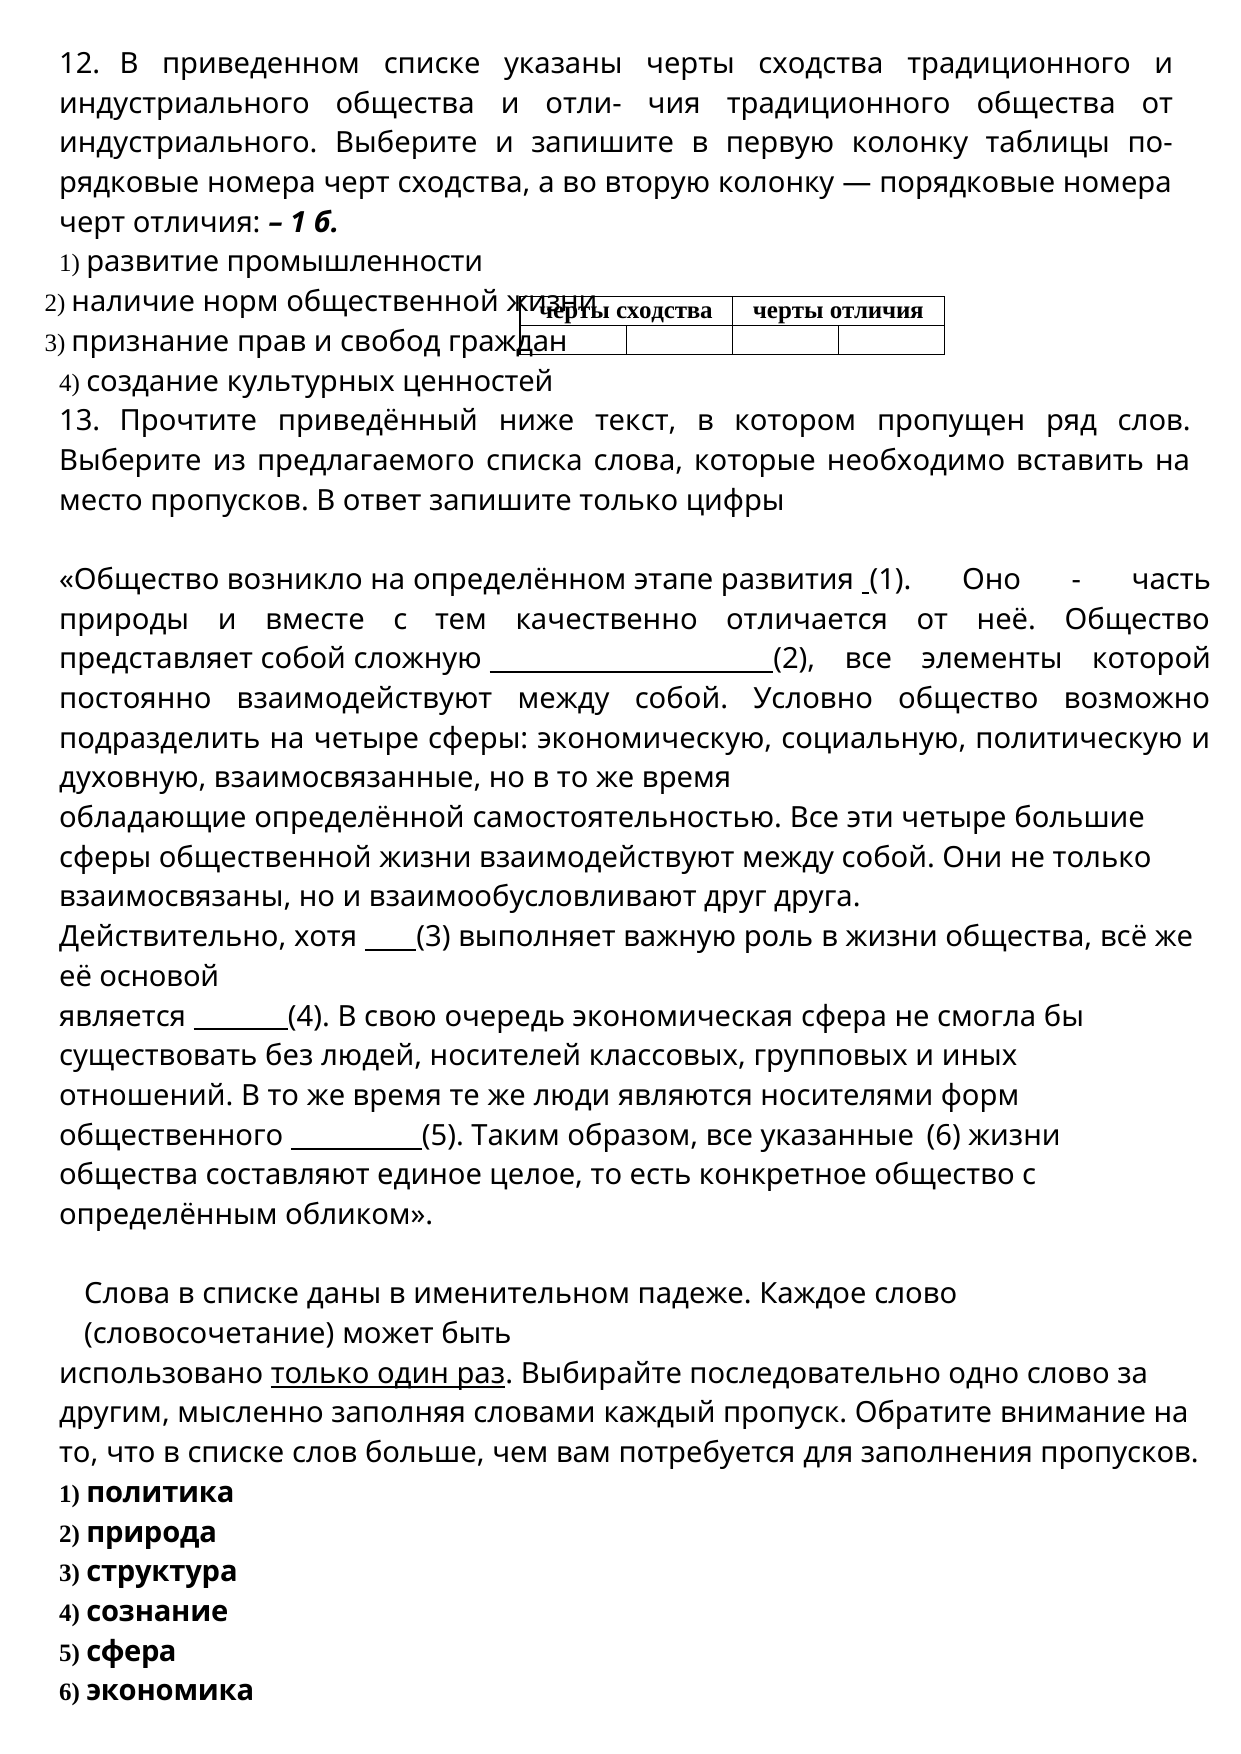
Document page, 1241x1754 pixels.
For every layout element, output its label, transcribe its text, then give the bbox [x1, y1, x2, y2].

text «Общество возникло на определённом этапе развития (1). Оно - часть природы и вместе с тем качественно отличается от неё. Общество представляет собой сложную (2), все элементы которой постоянно взаимодействуют между собой. Условно общество возможно подразделить на четыре сферы: экономическую, социальную, политическую и духовную, взаимосвязанные, но в то же время [59, 558, 1211, 796]
list наличие норм общественной жизни [44, 280, 1211, 320]
text Действительно, хотя (3) выполняет важную роль в жизни общества, всё же её основой [59, 916, 1211, 995]
text использовано только один раз. Выбирайте последовательно одно слово за другим, мысленно заполняя словами каждый пропуск. Обратите внимание на то, что в списке слов больше, чем вам потребуется для заполнения пропусков. [59, 1352, 1211, 1471]
list сознание [59, 1590, 1211, 1630]
list создание культурных ценностей [59, 360, 1211, 399]
list природа [59, 1511, 1211, 1551]
list В приведенном списке указаны черты сходства традиционного и индустриального общества и отли- чия традиционного общества от индустриального. Выберите и запишите в первую колонку таблицы по- рядковые номера черт сходства, а во вторую колонку — порядковые номера черт отличия: – 1 б. [59, 42, 1173, 241]
list Прочтите приведённый ниже текст, в котором пропущен ряд слов. Выберите из предлагаемого списка слова, которые необходимо вставить на место пропусков. В ответ запишите только цифры [59, 399, 1191, 518]
list политика [59, 1471, 1211, 1511]
text является (4). В свою очередь экономическая сфера не смогла бы существовать без людей, носителей классовых, групповых и иных отношений. В то же время те же люди являются носителями форм общественного (5). Таким образом, все указанные (6) жизни общества составляют единое целое, то есть конкретное общество с определённым обликом». [59, 995, 1150, 1233]
list структура [59, 1551, 1211, 1590]
text обладающие определённой самостоятельностью. Все эти четыре большие сферы общественной жизни взаимодействуют между собой. Они не только взаимосвязаны, но и взаимообусловливают друг друга. [59, 796, 1211, 915]
list сфера [59, 1630, 1211, 1669]
text Слова в списке даны в именительном падеже. Каждое слово (словосочетание) может быть [84, 1273, 1211, 1352]
list экономика [59, 1669, 1211, 1709]
list признание прав и свобод граждан [44, 320, 1211, 360]
list развитие промышленности [59, 241, 1211, 280]
